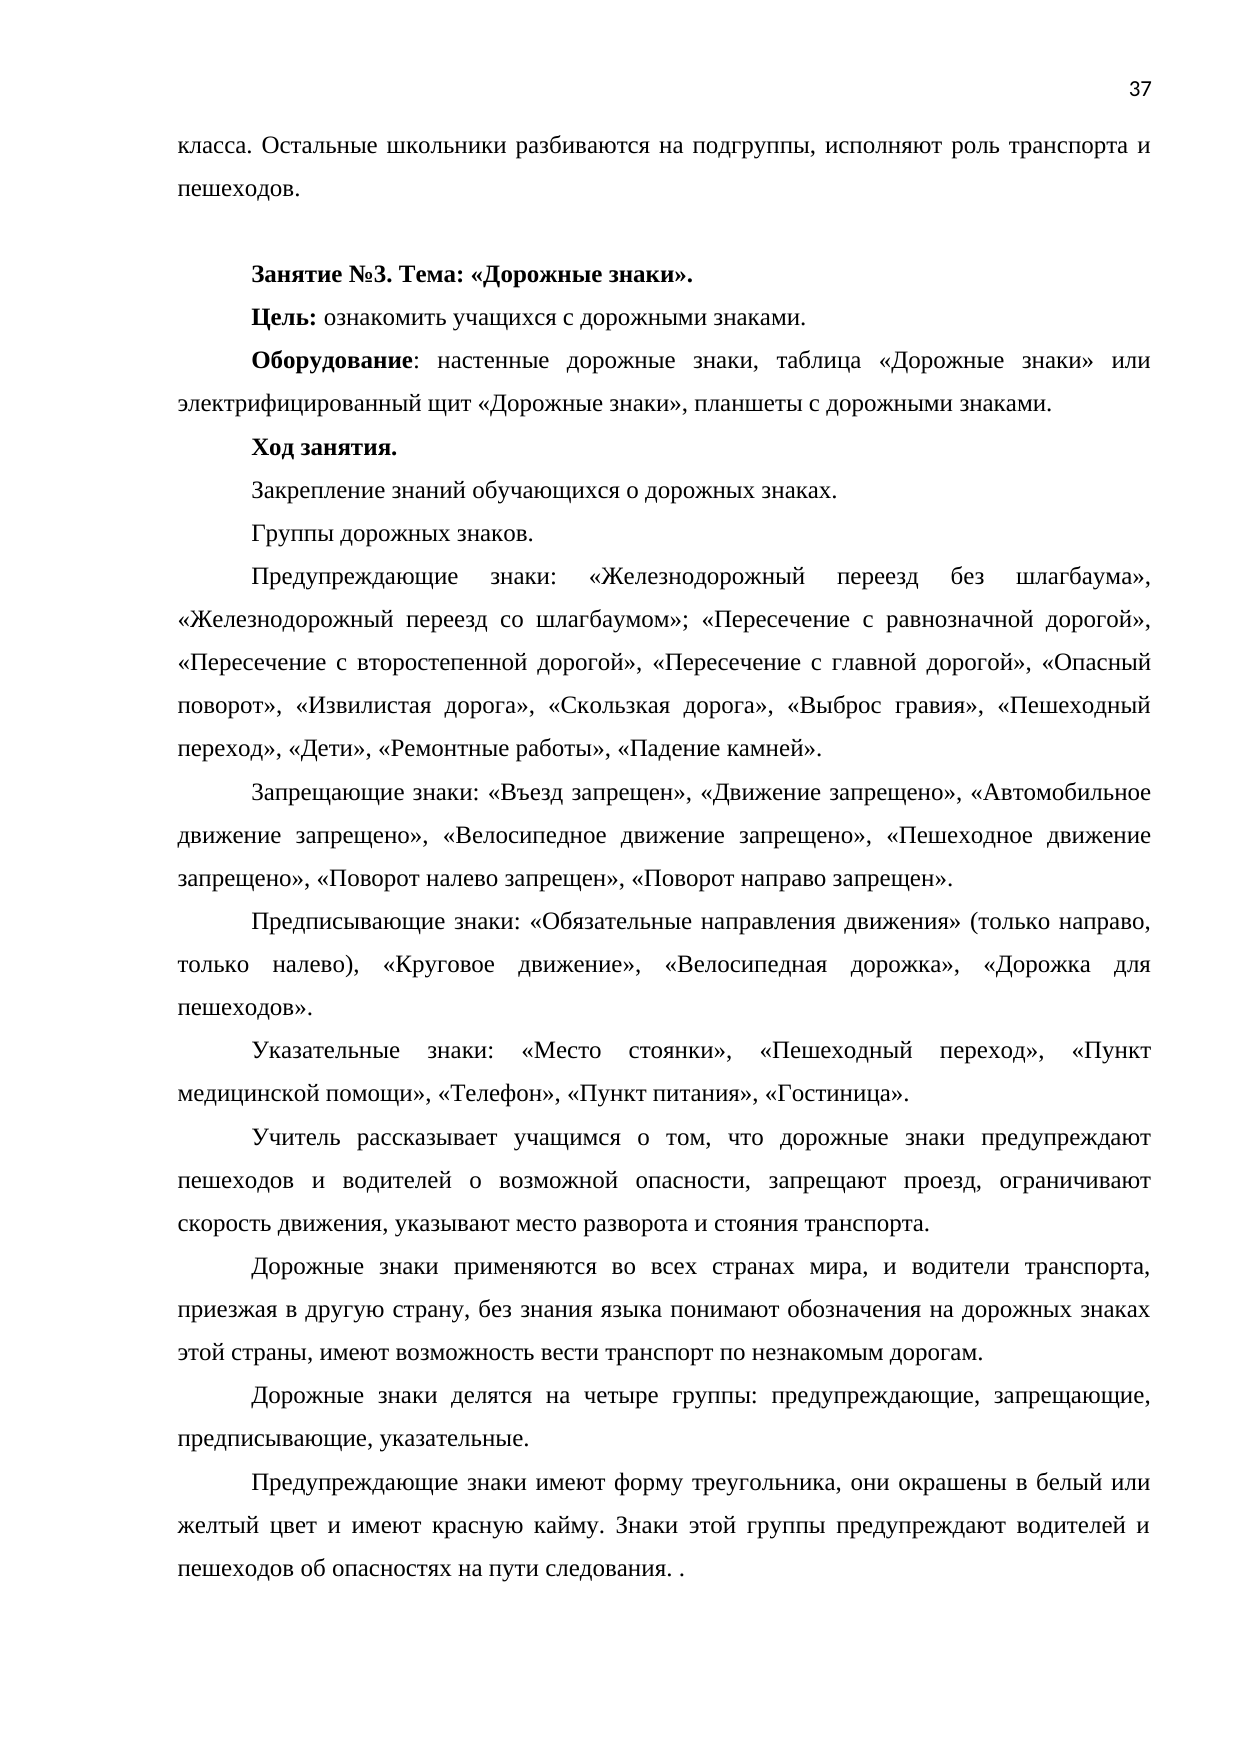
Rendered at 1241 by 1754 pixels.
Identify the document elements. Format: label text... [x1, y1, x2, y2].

text Закрепление знаний обучающихся о дорожных знаках. [177, 475, 1152, 503]
text Дорожные знаки делятся на четыре группы: предупреждающие, запрещающие, предписывающие, указательные. [177, 1380, 1152, 1452]
text Занятие №3. Тема: «Дорожные знаки». [177, 259, 1152, 288]
text Предупреждающие знаки имеют форму треугольника, они окрашены в белый или желтый цвет и имеют красную кайму. Знаки этой группы предупреждают водителей и пешеходов об опасностях на пути следования. . [177, 1467, 1152, 1582]
text Группы дорожных знаков. [177, 518, 1152, 547]
text Цель: ознакомить учащихся с дорожными знаками. [177, 302, 1152, 331]
text Оборудование: настенные дорожные знаки, таблица «Дорожные знаки» или электрифицированный щит «Дорожные знаки», планшеты с дорожными знаками. [177, 345, 1152, 417]
text 3апрещающие знаки: «Въезд запрещен», «Движение запрещено», «Автомобильное движение запрещено», «Велосипедное движение запрещено», «Пешеходное движение запрещено», «Поворот налево запрещен», «Поворот направо запрещен». [177, 777, 1152, 892]
text Ход занятия. [177, 432, 1152, 460]
text Дорожные знаки применяются во всех странах мира, и водители транспорта, приезжая в другую страну, без знания языка понимают обозначения на дорожных знаках этой страны, имеют возможность вести транспорт по незнакомым дорогам. [177, 1251, 1152, 1366]
text Предупреждающие знаки: «Железнодорожный переезд без шлагбаума», «Железнодорожный переезд со шлагбаумом»; «Пересечение с равнозначной дорогой», «Пересечение с второстепенной дорогой», «Пересечение с главной дорогой», «Опасный поворот», «Извилистая дорога», «Скользкая дорога», «Выброс гравия», «Пешеходный переход», «Дети», «Ремонтные работы», «Падение камней». [177, 561, 1152, 762]
text Указательные знаки: «Место стоянки», «Пешеходный переход», «Пункт медицинской помощи», «Телефон», «Пункт питания», «Гостиница». [177, 1035, 1152, 1107]
text Учитель рассказывает учащимся о том, что дорожные знаки предупреждают пешеходов и водителей о возможной опасности, запрещают проезд, ограничивают скорость движения, указывают место разворота и стояния транспорта. [177, 1122, 1152, 1237]
text Предписывающие знаки: «Обязательные направления движения» (только направо, только налево), «Круговое движение», «Велосипедная дорожка», «Дорожка для пешеходов». [177, 906, 1152, 1021]
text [177, 130, 1152, 202]
